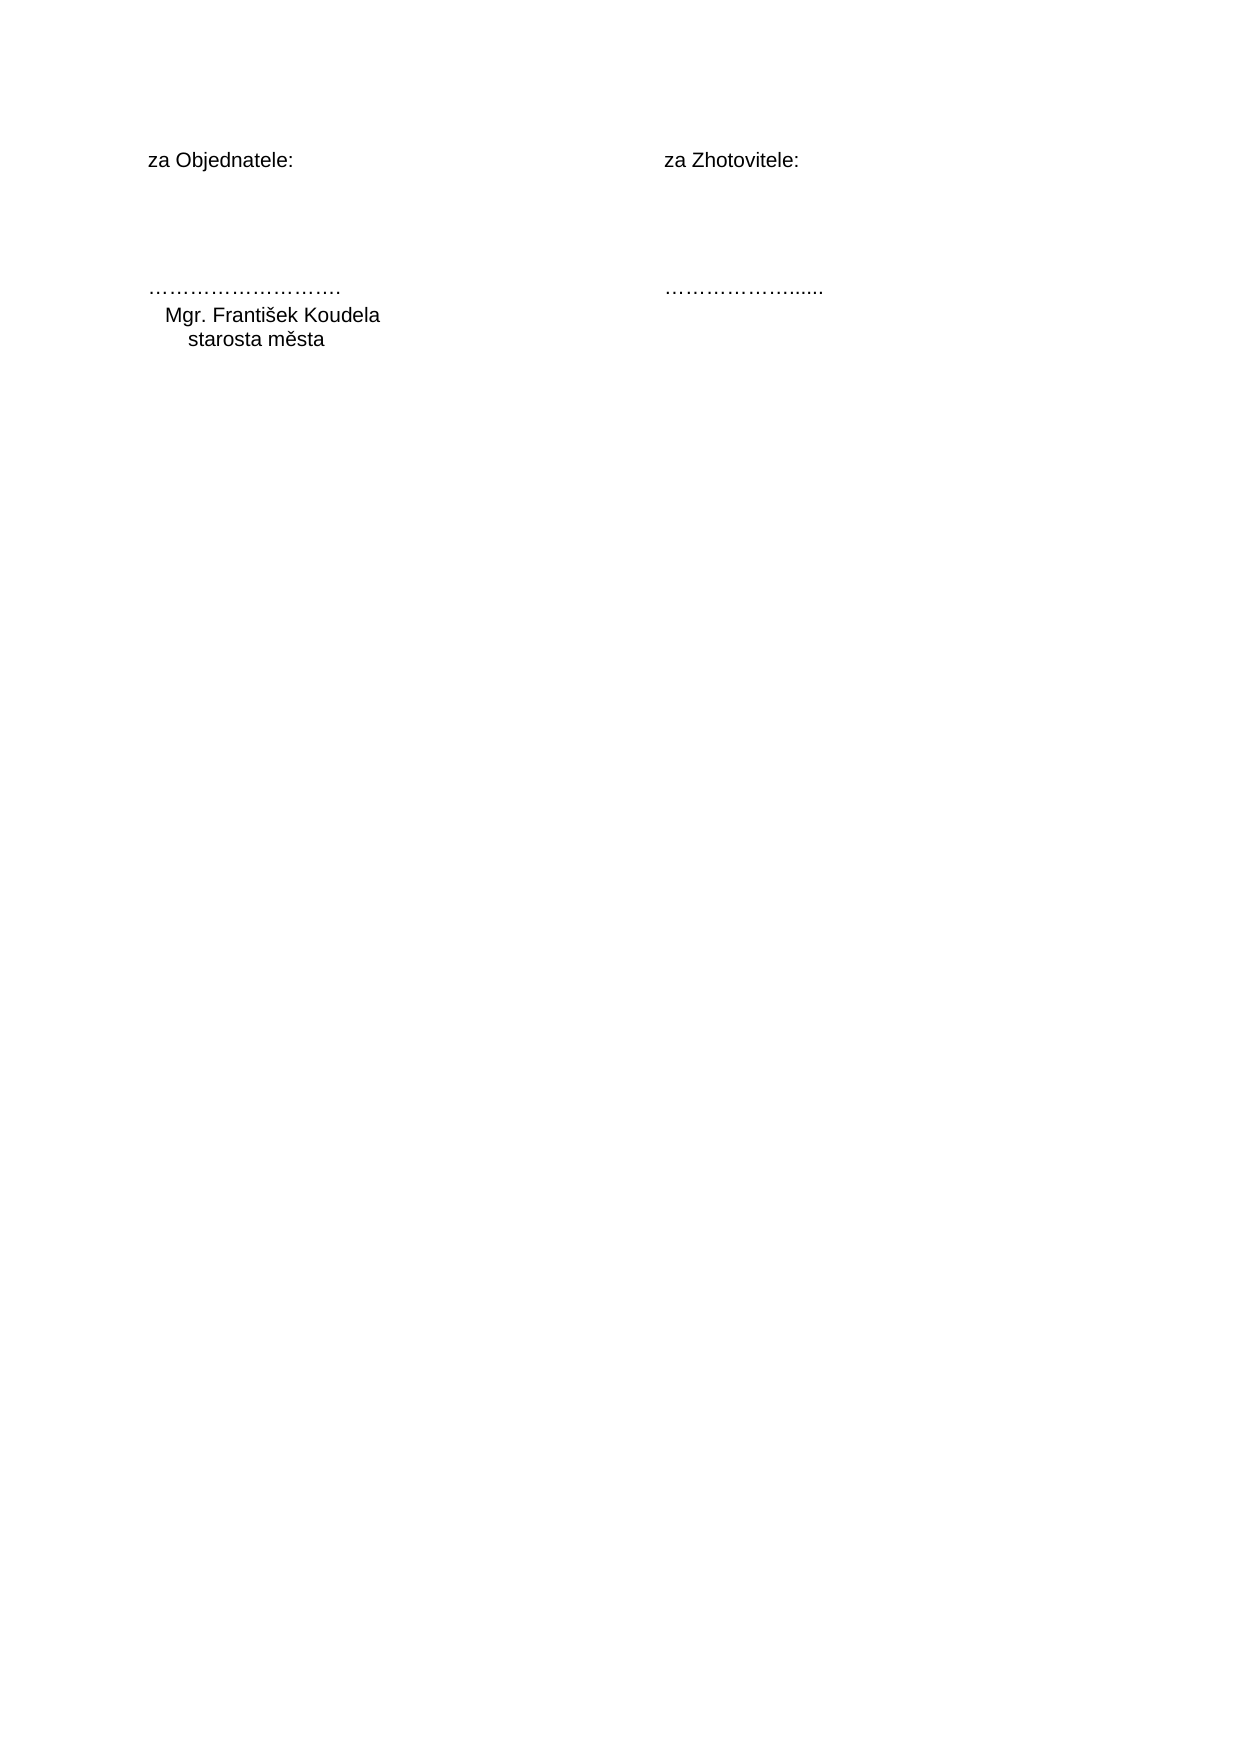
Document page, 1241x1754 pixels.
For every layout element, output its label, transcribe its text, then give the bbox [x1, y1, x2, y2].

text za Objednatele: za Zhotovitele: [148, 148, 1093, 172]
text ………………………. ………………...... [148, 275, 1093, 299]
text Mgr. František Koudela [148, 303, 1093, 327]
text starosta města [148, 327, 1093, 351]
